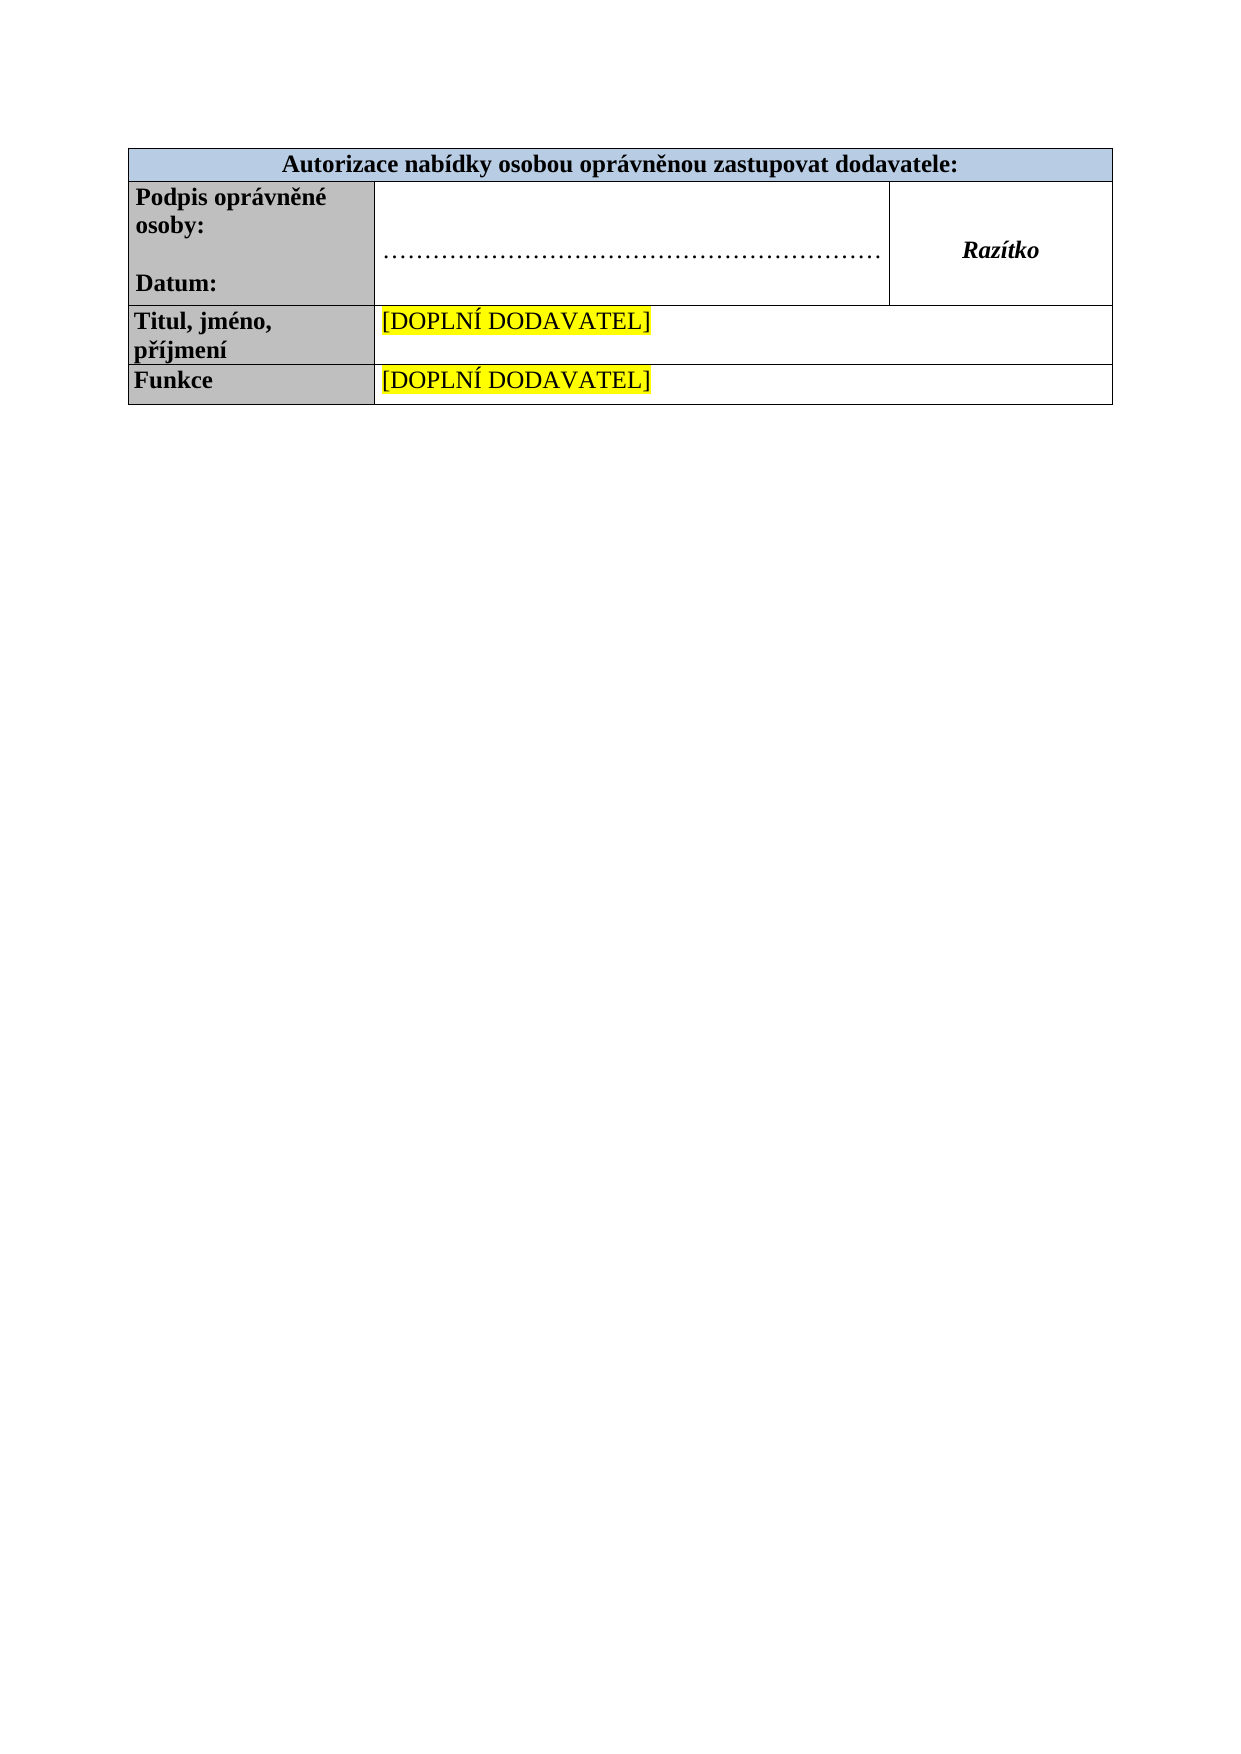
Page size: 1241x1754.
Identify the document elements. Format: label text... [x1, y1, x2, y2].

table_cell Funkce [129, 365, 374, 404]
table_cell Titul, jméno, příjmení [129, 306, 374, 364]
table_cell [DOPLNÍ DODAVATEL] [375, 306, 1112, 364]
table_cell …………………………………………………… [375, 182, 889, 305]
table_cell Podpis oprávněné osoby: Datum: [129, 182, 374, 305]
table_cell [DOPLNÍ DODAVATEL] [375, 365, 1112, 404]
table_header Autorizace nabídky osobou oprávněnou zastupovat dodavatele: [129, 149, 1112, 181]
table_cell Razítko [890, 182, 1112, 305]
